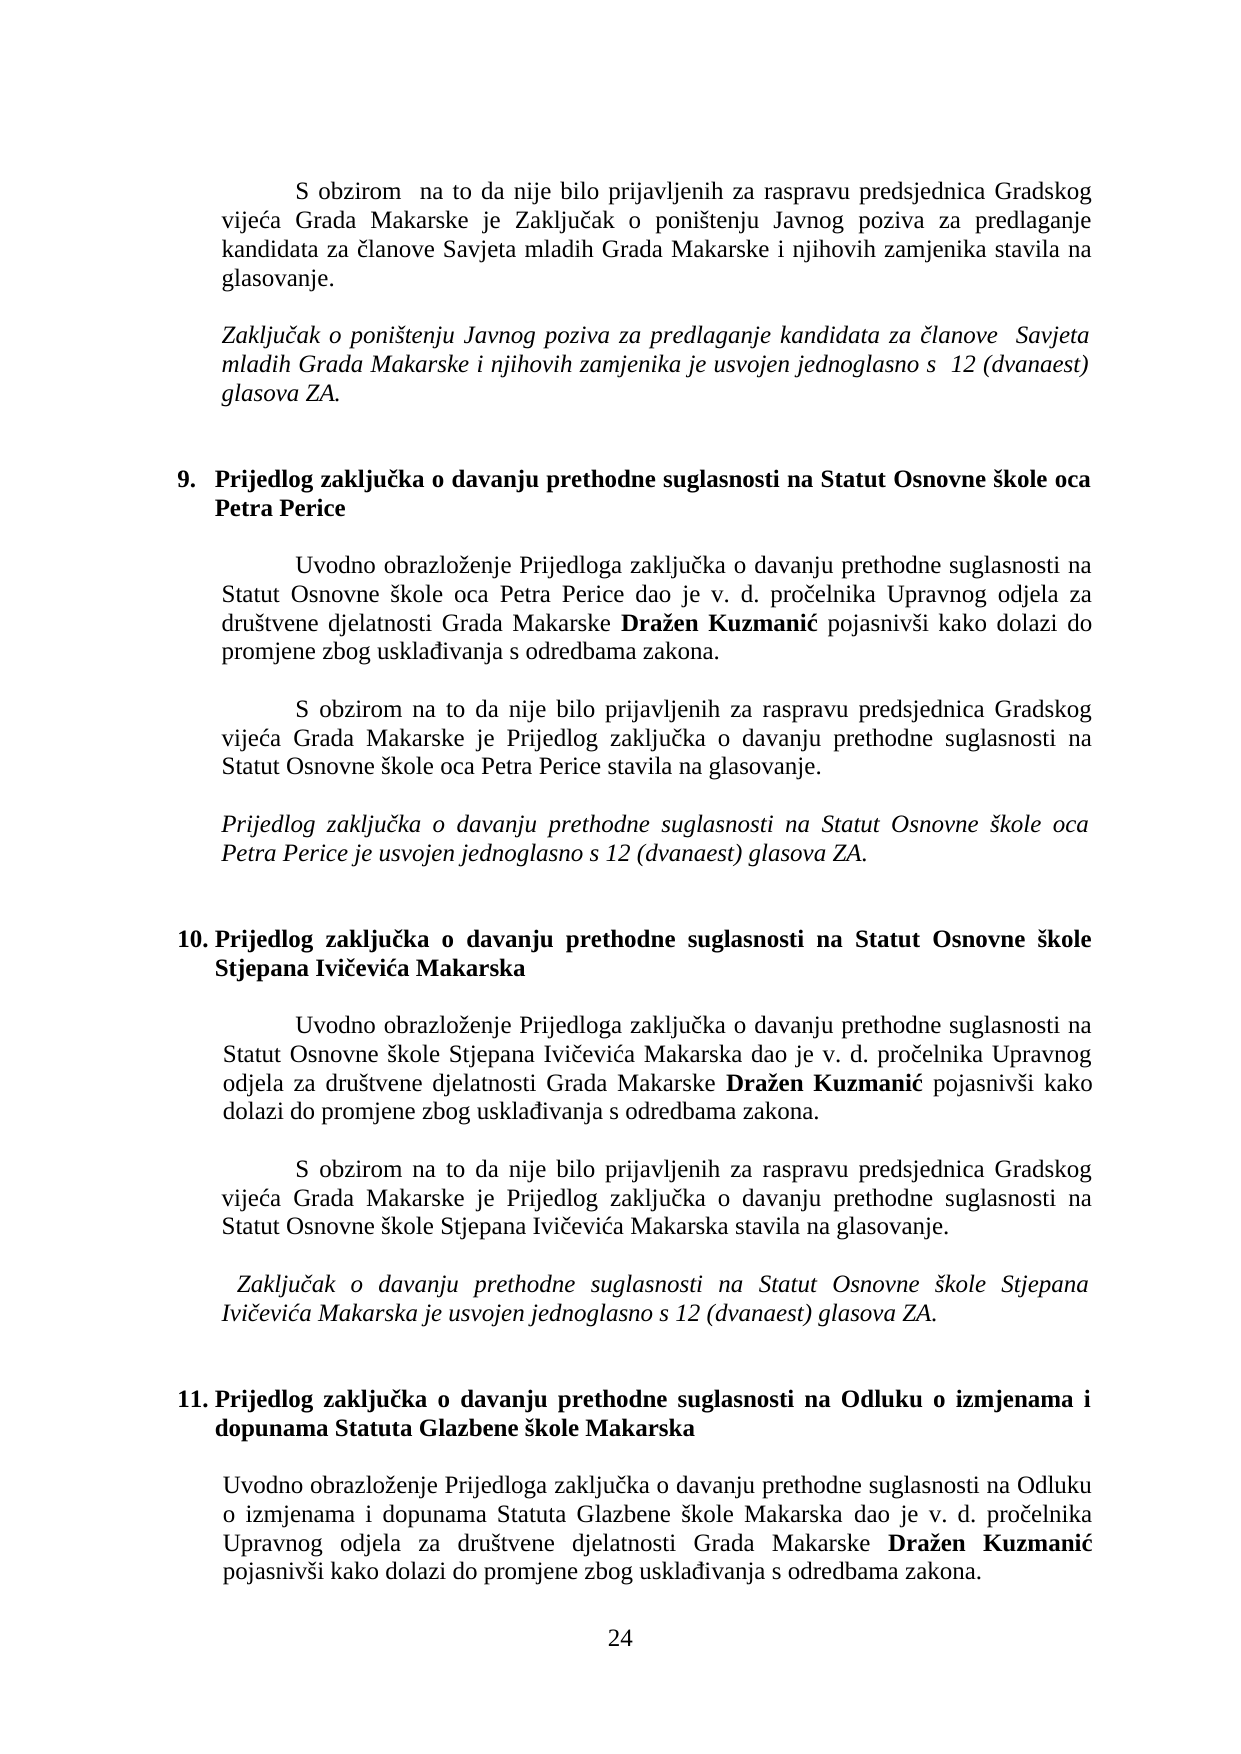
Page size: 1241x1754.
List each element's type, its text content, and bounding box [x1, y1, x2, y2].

text Prijedlog zaključka o davanju prethodne suglasnosti na Statut Osnovne škole oca Petra Perice je usvojen jednoglasno s 12 (dvanaest) glasova ZA. [221, 809, 1093, 866]
text S obzirom na to da nije bilo prijavljenih za raspravu predsjednica Gradskog vijeća Grada Makarske je Prijedlog zaključka o davanju prethodne suglasnosti na Statut Osnovne škole oca Petra Perice stavila na glasovanje. [221, 694, 1093, 780]
text Zaključak o poništenju Javnog poziva za predlaganje kandidata za članove Savjeta mladih Grada Makarske i njihovih zamjenika je usvojen jednoglasno s 12 (dvanaest) glasova ZA. [221, 320, 1093, 406]
text Zaključak o davanju prethodne suglasnosti na Statut Osnovne škole Stjepana Ivičevića Makarska je usvojen jednoglasno s 12 (dvanaest) glasova ZA. [221, 1269, 1093, 1326]
text S obzirom na to da nije bilo prijavljenih za raspravu predsjednica Gradskog vijeća Grada Makarske je Prijedlog zaključka o davanju prethodne suglasnosti na Statut Osnovne škole Stjepana Ivičevića Makarska stavila na glasovanje. [221, 1154, 1093, 1240]
list Prijedlog zaključka o davanju prethodne suglasnosti na Odluku o izmjenama i dopunama Statuta Glazbene škole Makarska [177, 1384, 1093, 1441]
list Prijedlog zaključka o davanju prethodne suglasnosti na Statut Osnovne škole oca Petra Perice [177, 464, 1093, 521]
text Uvodno obrazloženje Prijedloga zaključka o davanju prethodne suglasnosti na Statut Osnovne škole oca Petra Perice dao je v. d. pročelnika Upravnog odjela za društvene djelatnosti Grada Makarske Dražen Kuzmanić pojasnivši kako dolazi do promjene zbog usklađivanja s odredbama zakona. [221, 550, 1093, 665]
text Uvodno obrazloženje Prijedloga zaključka o davanju prethodne suglasnosti na Statut Osnovne škole Stjepana Ivičevića Makarska dao je v. d. pročelnika Upravnog odjela za društvene djelatnosti Grada Makarske Dražen Kuzmanić pojasnivši kako dolazi do promjene zbog usklađivanja s odredbama zakona. [223, 1010, 1093, 1125]
text Uvodno obrazloženje Prijedloga zaključka o davanju prethodne suglasnosti na Odluku o izmjenama i dopunama Statuta Glazbene škole Makarska dao je v. d. pročelnika Upravnog odjela za društvene djelatnosti Grada Makarske Dražen Kuzmanić pojasnivši kako dolazi do promjene zbog usklađivanja s odredbama zakona. [223, 1470, 1093, 1585]
text S obzirom na to da nije bilo prijavljenih za raspravu predsjednica Gradskog vijeća Grada Makarske je Zaključak o poništenju Javnog poziva za predlaganje kandidata za članove Savjeta mladih Grada Makarske i njihovih zamjenika stavila na glasovanje. [221, 176, 1093, 291]
list Prijedlog zaključka o davanju prethodne suglasnosti na Statut Osnovne škole Stjepana Ivičevića Makarska [177, 924, 1093, 981]
